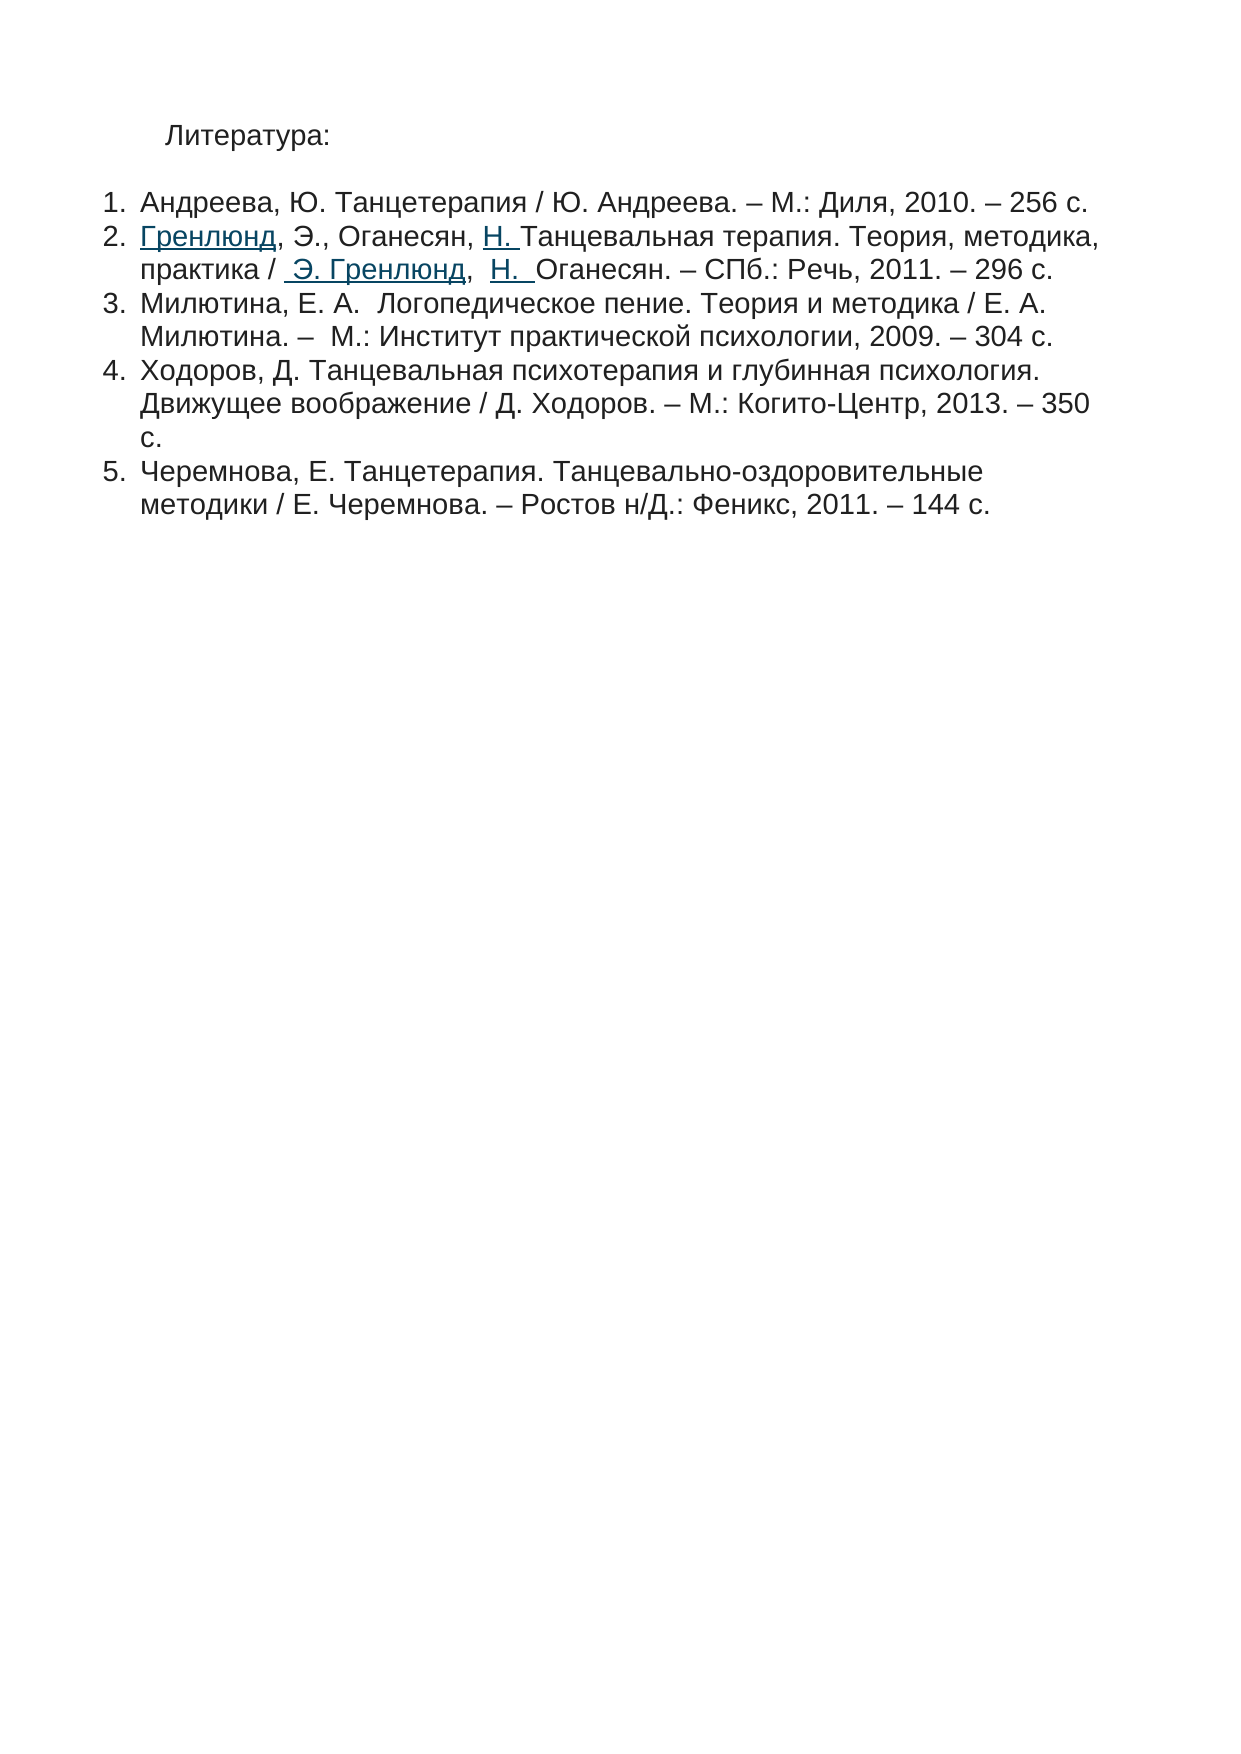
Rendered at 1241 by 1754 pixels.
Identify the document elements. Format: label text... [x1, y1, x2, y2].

list Черемнова, Е. Танцетерапия. Танцевально-оздоровительные методики / Е. Черемнова. – Ростов н/Д.: Феникс, 2011. – 144 с. [102, 453, 1112, 521]
list Ходоров, Д. Танцевальная психотерапия и глубинная психология. Движущее воображение / Д. Ходоров. – М.: Когито-Центр, 2013. – 350 с. [102, 353, 1112, 453]
list Андреева, Ю. Танцетерапия / Ю. Андреева. – М.: Диля, 2010. – 256 с. [102, 185, 1112, 219]
list Гренлюнд, Э., Оганесян, Н. Танцевальная терапия. Теория, методика, практика / Э. Гренлюнд, Н. Оганесян. – СПб.: Речь, 2011. – 296 с. [102, 219, 1112, 286]
text Литература: [118, 118, 1152, 152]
list Милютина, Е. А. Логопедическое пение. Теория и методика / Е. А. Милютина. – М.: Институт практической психологии, 2009. – 304 с. [102, 286, 1112, 353]
